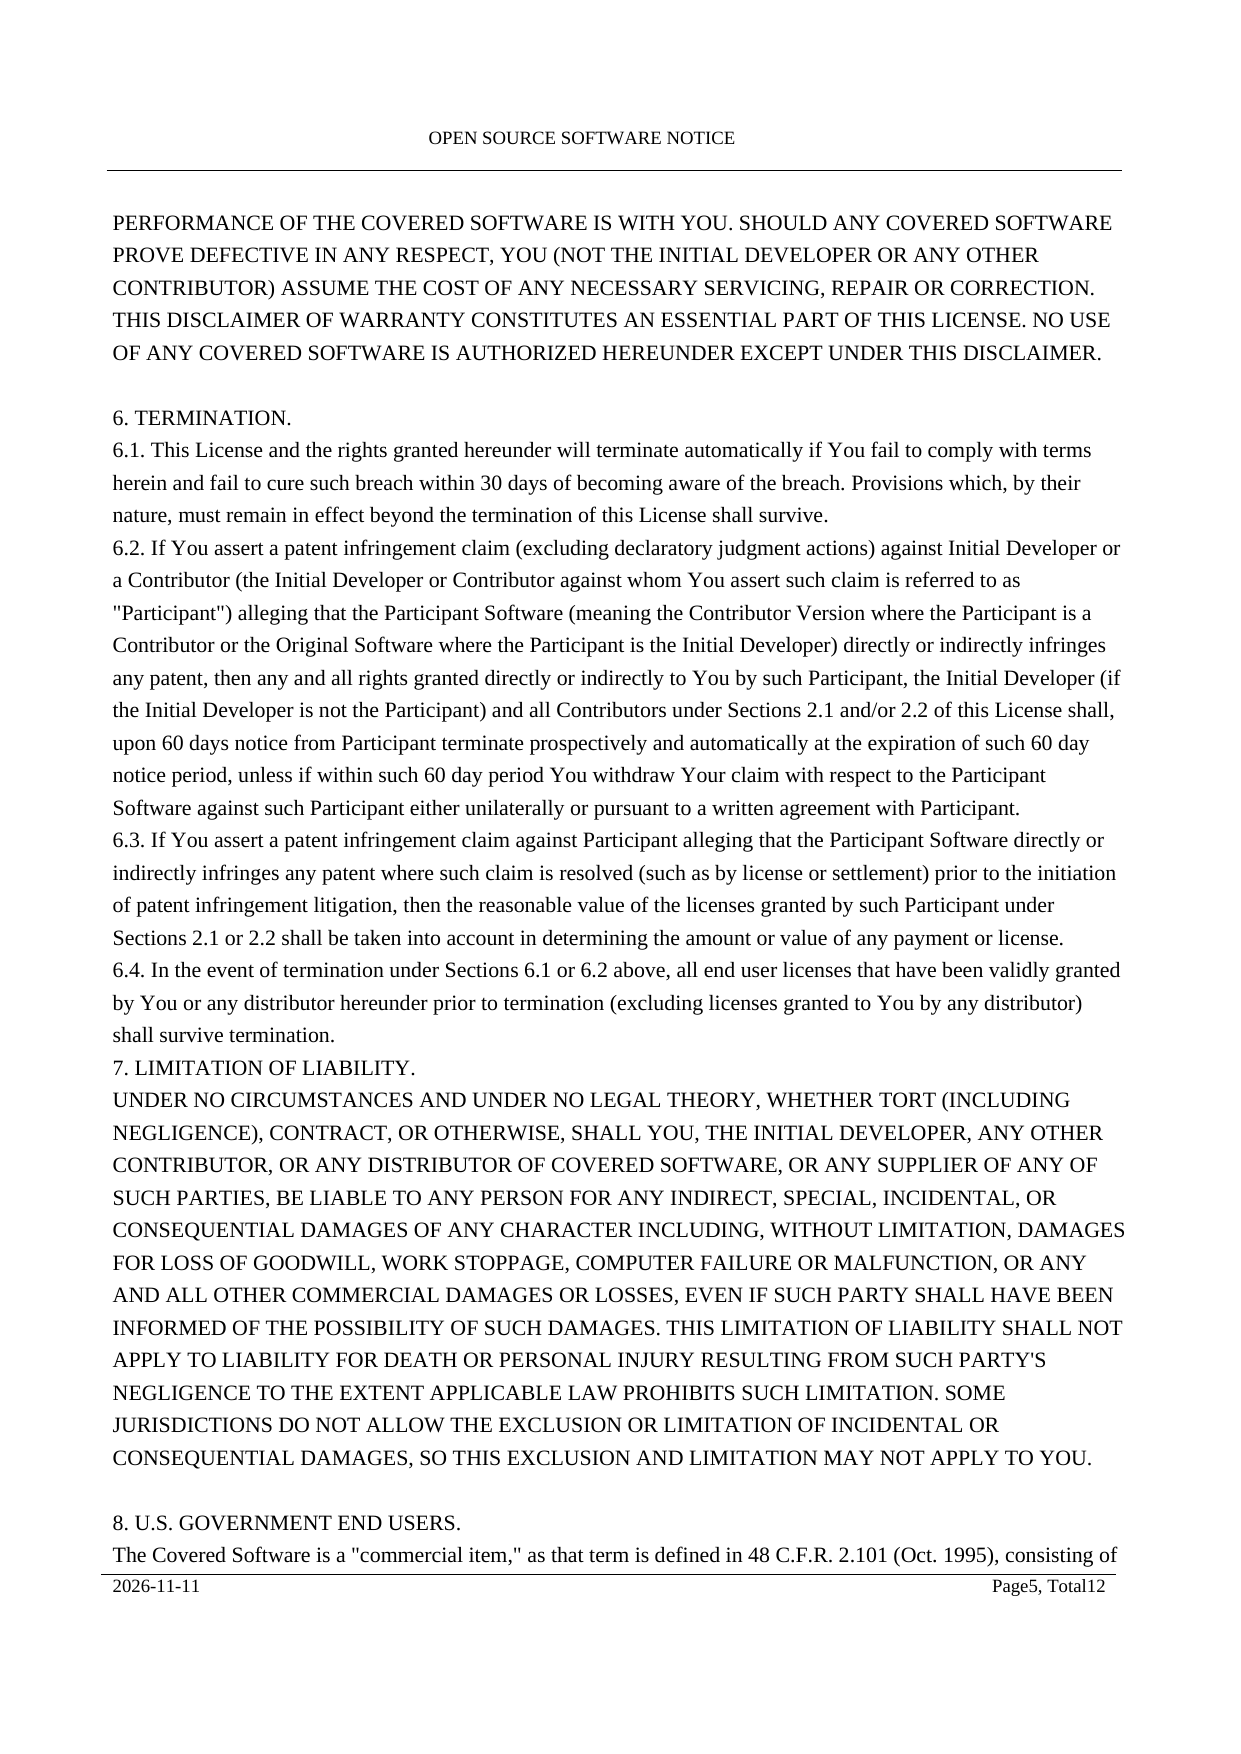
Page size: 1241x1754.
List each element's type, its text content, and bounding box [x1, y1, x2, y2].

text 6.4. In the event of termination under Sections 6.1 or 6.2 above, all end user licenses that have been validly granted by You or any distributor hereunder prior to termination (excluding licenses granted to You by any distributor) shall survive termination. [112, 954, 1128, 1051]
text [112, 206, 1128, 369]
text UNDER NO CIRCUMSTANCES AND UNDER NO LEGAL THEORY, WHETHER TORT (INCLUDING NEGLIGENCE), CONTRACT, OR OTHERWISE, SHALL YOU, THE INITIAL DEVELOPER, ANY OTHER CONTRIBUTOR, OR ANY DISTRIBUTOR OF COVERED SOFTWARE, OR ANY SUPPLIER OF ANY OF SUCH PARTIES, BE LIABLE TO ANY PERSON FOR ANY INDIRECT, SPECIAL, INCIDENTAL, OR CONSEQUENTIAL DAMAGES OF ANY CHARACTER INCLUDING, WITHOUT LIMITATION, DAMAGES FOR LOSS OF GOODWILL, WORK STOPPAGE, COMPUTER FAILURE OR MALFUNCTION, OR ANY AND ALL OTHER COMMERCIAL DAMAGES OR LOSSES, EVEN IF SUCH PARTY SHALL HAVE BEEN INFORMED OF THE POSSIBILITY OF SUCH DAMAGES. THIS LIMITATION OF LIABILITY SHALL NOT APPLY TO LIABILITY FOR DEATH OR PERSONAL INJURY RESULTING FROM SUCH PARTY'S NEGLIGENCE TO THE EXTENT APPLICABLE LAW PROHIBITS SUCH LIMITATION. SOME JURISDICTIONS DO NOT ALLOW THE EXCLUSION OR LIMITATION OF INCIDENTAL OR CONSEQUENTIAL DAMAGES, SO THIS EXCLUSION AND LIMITATION MAY NOT APPLY TO YOU. [112, 1084, 1128, 1474]
text 7. LIMITATION OF LIABILITY. [112, 1051, 1128, 1084]
text 8. U.S. GOVERNMENT END USERS. [112, 1506, 1128, 1539]
text 6. TERMINATION. [112, 401, 1128, 434]
text 6.2. If You assert a patent infringement claim (excluding declaratory judgment actions) against Initial Developer or a Contributor (the Initial Developer or Contributor against whom You assert such claim is referred to as "Participant") alleging that the Participant Software (meaning the Contributor Version where the Participant is a Contributor or the Original Software where the Participant is the Initial Developer) directly or indirectly infringes any patent, then any and all rights granted directly or indirectly to You by such Participant, the Initial Developer (if the Initial Developer is not the Participant) and all Contributors under Sections 2.1 and/or 2.2 of this License shall, upon 60 days notice from Participant terminate prospectively and automatically at the expiration of such 60 day notice period, unless if within such 60 day period You withdraw Your claim with respect to the Participant Software against such Participant either unilaterally or pursuant to a written agreement with Participant. [112, 531, 1128, 824]
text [112, 1539, 1128, 1571]
text 6.1. This License and the rights granted hereunder will terminate automatically if You fail to comply with terms herein and fail to cure such breach within 30 days of becoming aware of the breach. Provisions which, by their nature, must remain in effect beyond the termination of this License shall survive. [112, 434, 1128, 531]
text 6.3. If You assert a patent infringement claim against Participant alleging that the Participant Software directly or indirectly infringes any patent where such claim is resolved (such as by license or settlement) prior to the initiation of patent infringement litigation, then the reasonable value of the licenses granted by such Participant under Sections 2.1 or 2.2 shall be taken into account in determining the amount or value of any payment or license. [112, 824, 1128, 954]
